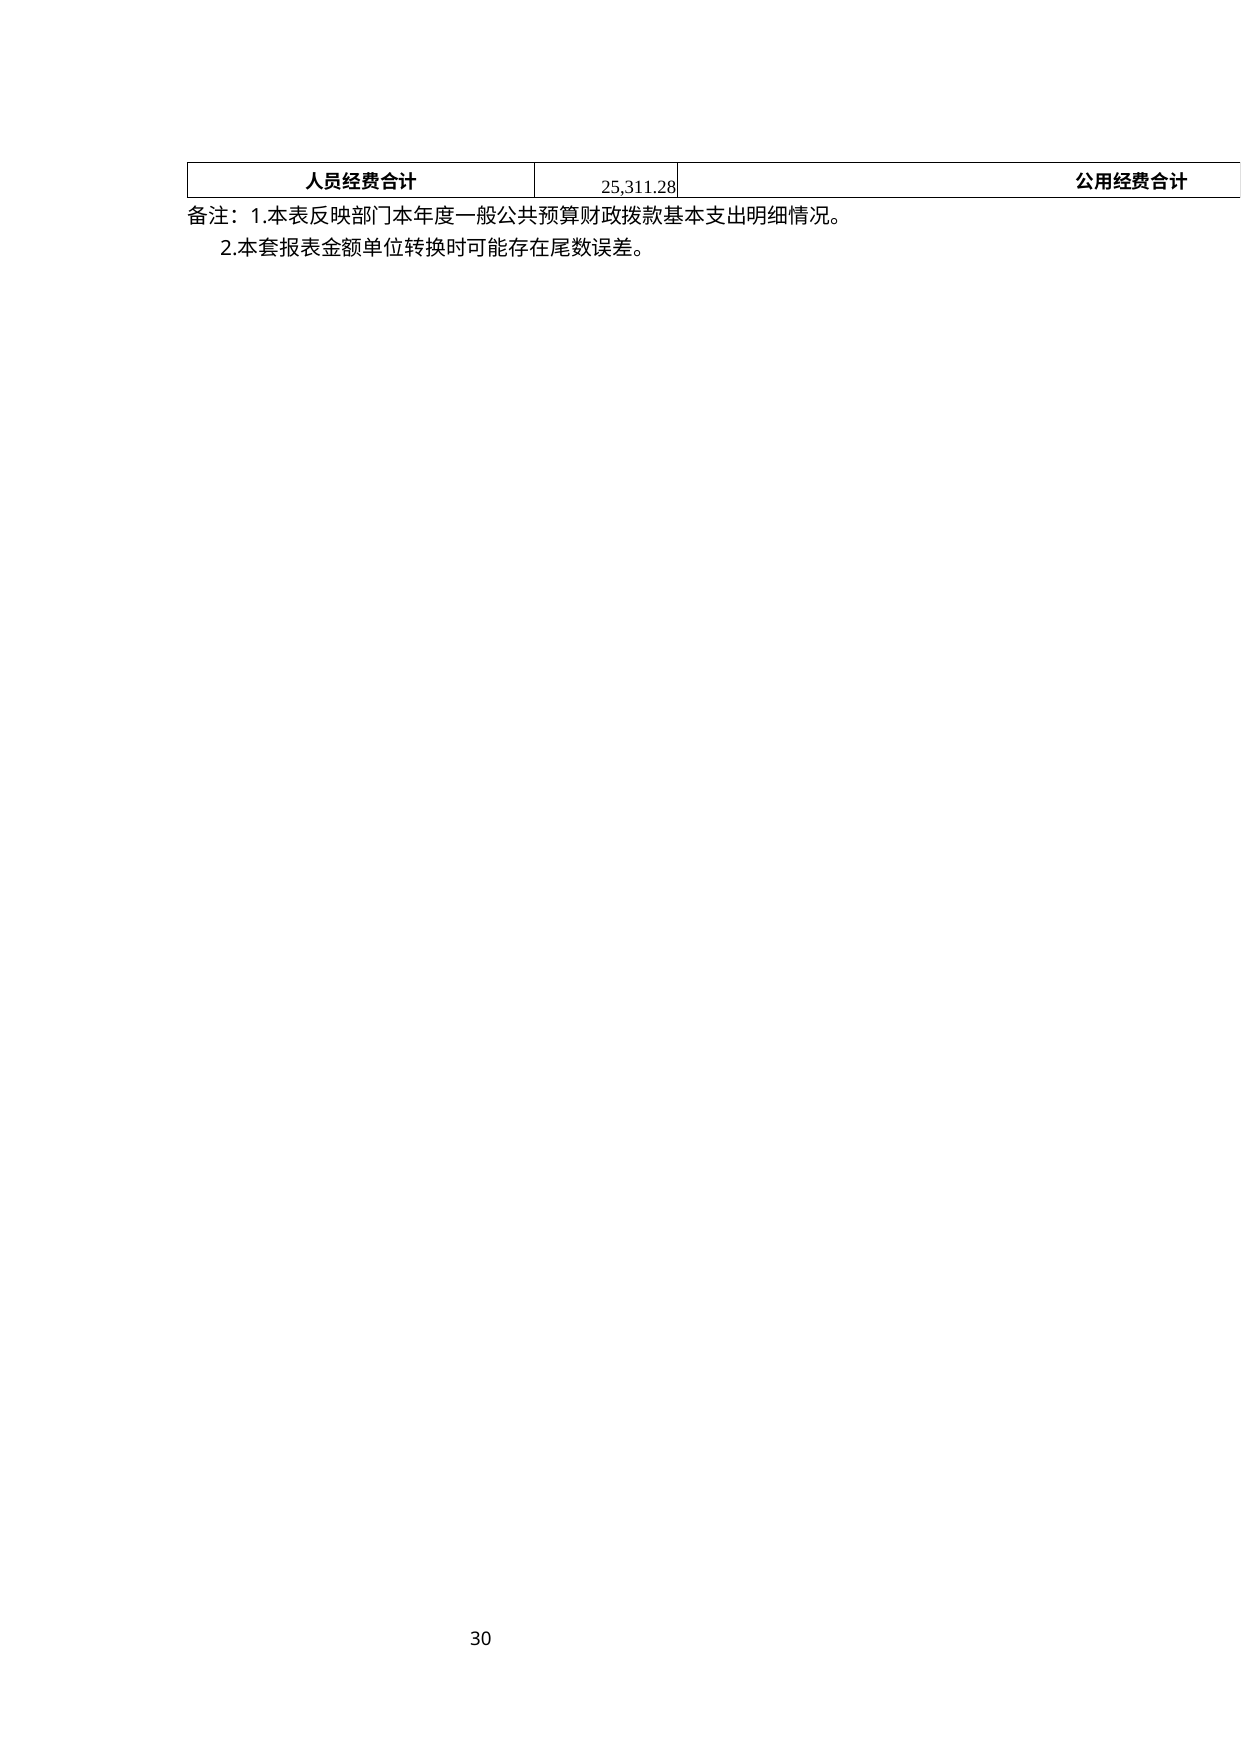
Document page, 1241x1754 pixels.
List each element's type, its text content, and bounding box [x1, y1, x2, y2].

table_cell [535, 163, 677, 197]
text 备注：1.本表反映部门本年度一般公共预算财政拨款基本支出明细情况。 2.本套报表金额单位转换时可能存在尾数误差。 [187, 198, 1053, 361]
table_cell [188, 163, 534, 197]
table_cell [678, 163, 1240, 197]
